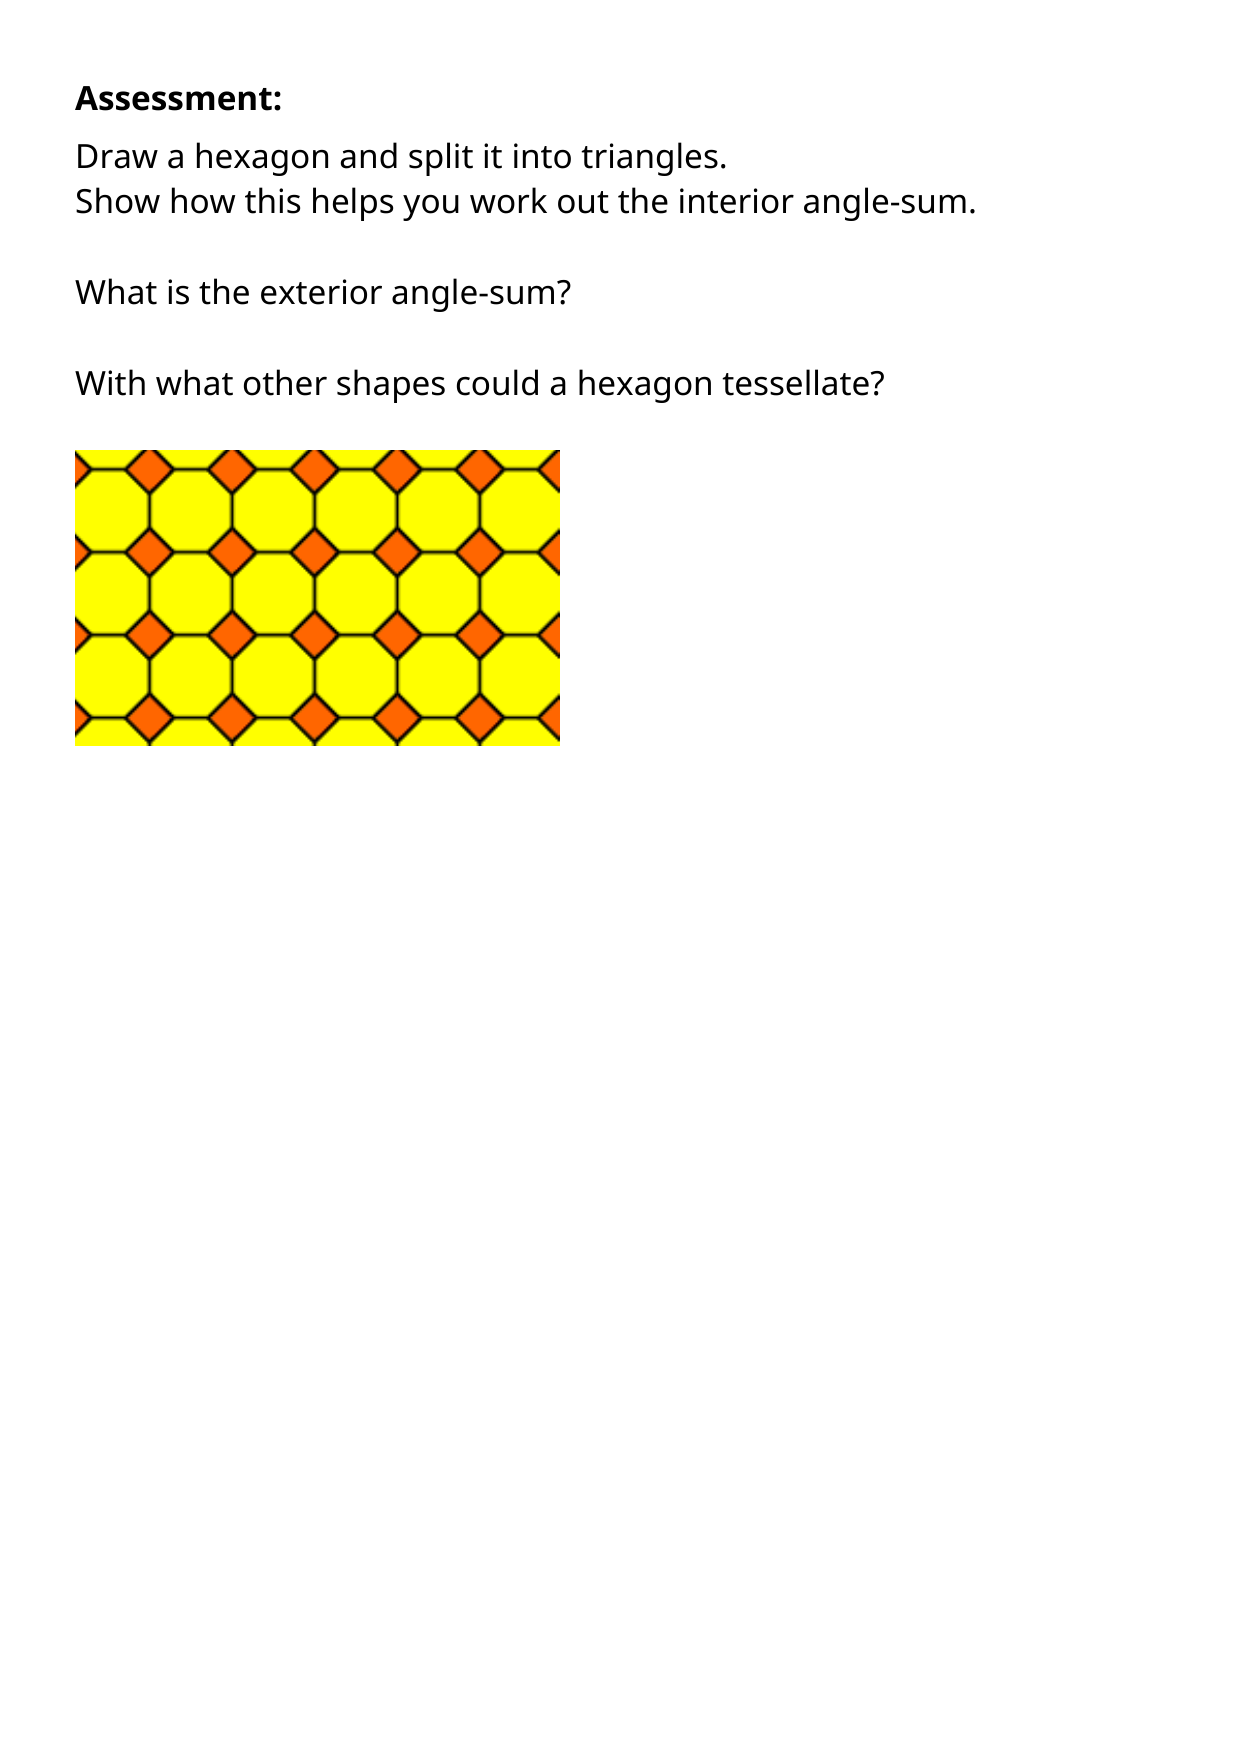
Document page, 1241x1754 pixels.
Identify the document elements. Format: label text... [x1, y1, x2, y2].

picture [75, 450, 560, 746]
text With what other shapes could a hexagon tessellate? [75, 360, 1165, 405]
text Show how this helps you work out the interior angle-sum. [75, 178, 1165, 224]
text Draw a hexagon and split it into triangles. [75, 133, 1165, 178]
text What is the exterior angle-sum? [75, 269, 1165, 314]
subtitle Assessment: [75, 75, 1165, 120]
